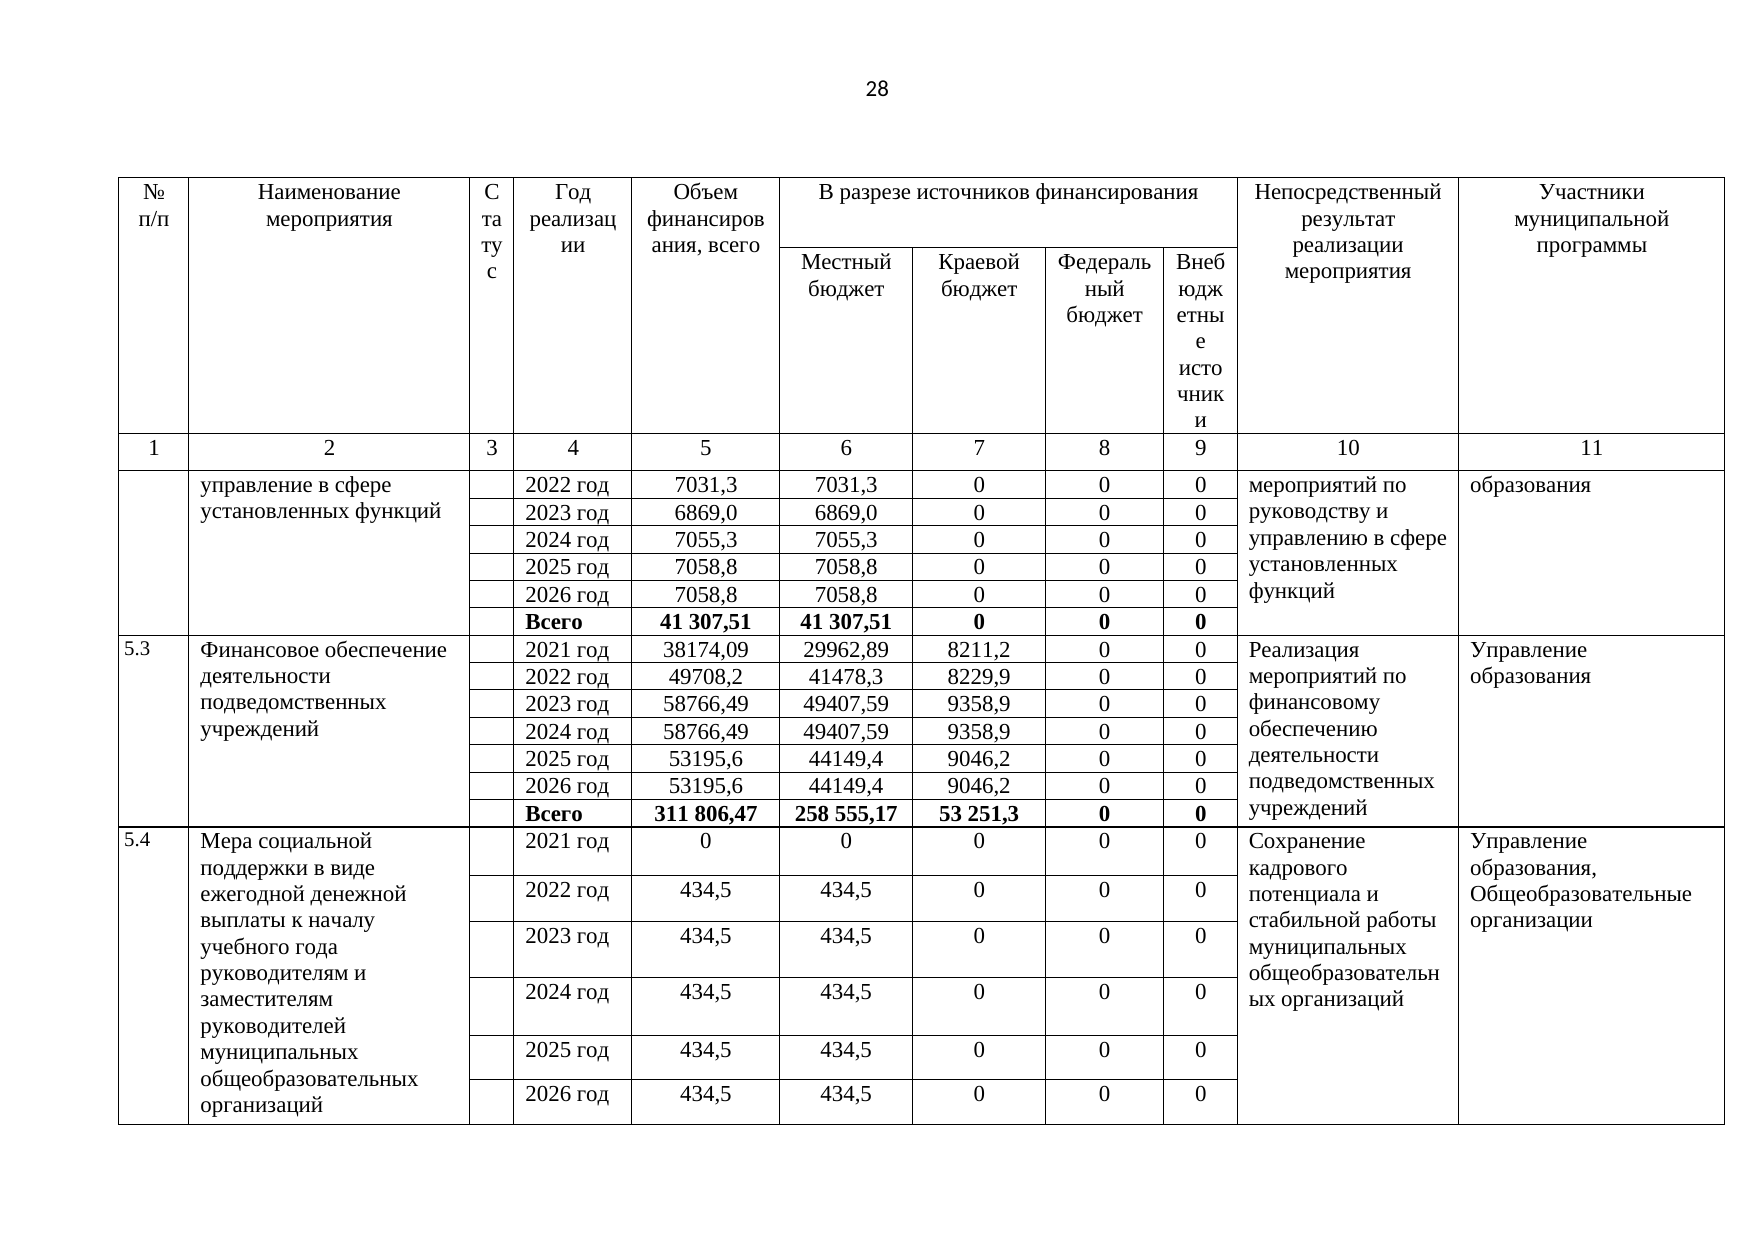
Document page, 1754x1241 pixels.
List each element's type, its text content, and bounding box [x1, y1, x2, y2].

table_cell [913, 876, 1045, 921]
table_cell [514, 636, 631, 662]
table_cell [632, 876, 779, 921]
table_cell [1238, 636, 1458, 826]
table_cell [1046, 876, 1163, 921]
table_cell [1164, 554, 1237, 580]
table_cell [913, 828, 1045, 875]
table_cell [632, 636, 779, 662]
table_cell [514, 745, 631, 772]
table_cell Федеральный бюджет [1046, 248, 1163, 433]
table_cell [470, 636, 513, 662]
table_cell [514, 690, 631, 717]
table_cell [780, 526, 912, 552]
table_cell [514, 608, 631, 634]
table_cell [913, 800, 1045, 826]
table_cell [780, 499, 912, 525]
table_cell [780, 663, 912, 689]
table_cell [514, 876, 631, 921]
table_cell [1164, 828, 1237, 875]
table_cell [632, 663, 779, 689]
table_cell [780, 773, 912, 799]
table_cell Краевой бюджет [913, 248, 1045, 433]
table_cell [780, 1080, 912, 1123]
table_header № п/п [119, 178, 188, 433]
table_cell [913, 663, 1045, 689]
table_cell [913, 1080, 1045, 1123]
table_cell 9 [1164, 434, 1237, 470]
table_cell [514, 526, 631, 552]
table_header Объем финансирования, всего [632, 178, 779, 433]
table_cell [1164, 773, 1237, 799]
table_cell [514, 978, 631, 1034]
table_cell 11 [1459, 434, 1724, 470]
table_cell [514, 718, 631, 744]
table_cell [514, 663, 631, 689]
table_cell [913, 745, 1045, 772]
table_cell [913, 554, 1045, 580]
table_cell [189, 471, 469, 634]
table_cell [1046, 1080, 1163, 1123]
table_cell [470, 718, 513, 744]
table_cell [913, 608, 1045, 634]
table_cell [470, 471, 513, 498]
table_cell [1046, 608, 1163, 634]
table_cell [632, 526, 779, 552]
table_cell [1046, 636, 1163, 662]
table_cell 3 [470, 434, 513, 470]
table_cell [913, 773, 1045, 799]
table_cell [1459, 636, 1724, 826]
table_cell 6 [780, 434, 912, 470]
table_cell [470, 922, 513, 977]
table_header Наименование мероприятия [189, 178, 469, 433]
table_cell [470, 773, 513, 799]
table_cell 7 [913, 434, 1045, 470]
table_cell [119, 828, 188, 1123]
table_cell 8 [1046, 434, 1163, 470]
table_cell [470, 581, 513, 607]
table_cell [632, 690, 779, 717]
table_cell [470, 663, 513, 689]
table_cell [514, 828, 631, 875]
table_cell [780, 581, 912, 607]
table_cell Местный бюджет [780, 248, 912, 433]
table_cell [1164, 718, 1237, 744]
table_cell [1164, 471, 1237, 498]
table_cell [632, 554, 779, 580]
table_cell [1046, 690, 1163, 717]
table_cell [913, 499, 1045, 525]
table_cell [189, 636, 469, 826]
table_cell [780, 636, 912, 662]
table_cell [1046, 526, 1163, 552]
table_cell 10 [1238, 434, 1458, 470]
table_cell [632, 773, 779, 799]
table_cell 1 [119, 434, 188, 470]
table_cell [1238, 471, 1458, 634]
table_cell Внебюджетные источники [1164, 248, 1237, 433]
table_header Год реализации [514, 178, 631, 433]
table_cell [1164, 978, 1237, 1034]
table_cell 2 [189, 434, 469, 470]
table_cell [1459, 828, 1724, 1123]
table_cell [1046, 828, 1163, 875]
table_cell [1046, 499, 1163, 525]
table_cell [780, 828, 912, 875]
table_header Непосредственный результат реализации мероприятия [1238, 178, 1458, 433]
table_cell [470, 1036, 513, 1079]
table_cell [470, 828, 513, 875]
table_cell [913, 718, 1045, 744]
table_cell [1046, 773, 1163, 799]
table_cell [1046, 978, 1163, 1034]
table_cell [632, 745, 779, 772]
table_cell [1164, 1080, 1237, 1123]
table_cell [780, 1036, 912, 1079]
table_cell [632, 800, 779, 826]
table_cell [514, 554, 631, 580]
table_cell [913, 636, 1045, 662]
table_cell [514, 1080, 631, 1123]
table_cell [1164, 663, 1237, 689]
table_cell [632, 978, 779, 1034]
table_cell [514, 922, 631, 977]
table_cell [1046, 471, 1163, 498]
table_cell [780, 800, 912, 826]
table_header Участники муниципальной программы [1459, 178, 1724, 433]
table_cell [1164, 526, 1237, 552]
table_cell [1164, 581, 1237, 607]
table_header В разрезе источников финансирования [780, 178, 1237, 247]
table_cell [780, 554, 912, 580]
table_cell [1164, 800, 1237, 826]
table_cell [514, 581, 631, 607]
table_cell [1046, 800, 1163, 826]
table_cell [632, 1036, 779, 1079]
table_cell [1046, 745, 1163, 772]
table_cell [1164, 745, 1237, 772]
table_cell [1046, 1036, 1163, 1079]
table_cell 5 [632, 434, 779, 470]
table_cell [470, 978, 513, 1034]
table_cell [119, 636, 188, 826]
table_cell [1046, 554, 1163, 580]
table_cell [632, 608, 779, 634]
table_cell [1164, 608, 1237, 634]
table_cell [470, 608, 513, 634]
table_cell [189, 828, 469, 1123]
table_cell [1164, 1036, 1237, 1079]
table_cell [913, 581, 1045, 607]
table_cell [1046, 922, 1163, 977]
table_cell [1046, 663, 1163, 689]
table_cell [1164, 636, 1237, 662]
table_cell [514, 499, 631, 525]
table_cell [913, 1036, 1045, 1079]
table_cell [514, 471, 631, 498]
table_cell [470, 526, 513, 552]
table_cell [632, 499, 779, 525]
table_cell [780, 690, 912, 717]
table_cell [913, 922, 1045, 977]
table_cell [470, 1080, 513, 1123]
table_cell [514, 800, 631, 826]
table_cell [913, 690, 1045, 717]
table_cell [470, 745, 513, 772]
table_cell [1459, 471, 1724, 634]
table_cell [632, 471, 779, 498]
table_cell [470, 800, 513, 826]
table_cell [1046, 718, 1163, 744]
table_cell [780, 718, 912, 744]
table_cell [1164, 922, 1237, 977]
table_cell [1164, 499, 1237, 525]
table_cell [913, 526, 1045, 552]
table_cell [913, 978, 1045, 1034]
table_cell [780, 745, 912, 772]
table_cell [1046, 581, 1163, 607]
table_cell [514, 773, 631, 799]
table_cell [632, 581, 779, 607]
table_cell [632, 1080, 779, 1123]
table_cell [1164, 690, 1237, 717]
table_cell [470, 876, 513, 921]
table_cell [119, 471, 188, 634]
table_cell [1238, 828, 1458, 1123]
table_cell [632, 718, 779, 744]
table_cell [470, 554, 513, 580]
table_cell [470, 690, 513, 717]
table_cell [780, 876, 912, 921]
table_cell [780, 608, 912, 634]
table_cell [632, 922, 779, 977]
table_header Статус [470, 178, 513, 433]
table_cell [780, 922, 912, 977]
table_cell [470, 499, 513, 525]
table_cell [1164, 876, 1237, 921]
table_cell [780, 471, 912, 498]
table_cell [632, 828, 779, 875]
table_cell 4 [514, 434, 631, 470]
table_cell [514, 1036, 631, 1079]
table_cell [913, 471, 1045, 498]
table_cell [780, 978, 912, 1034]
